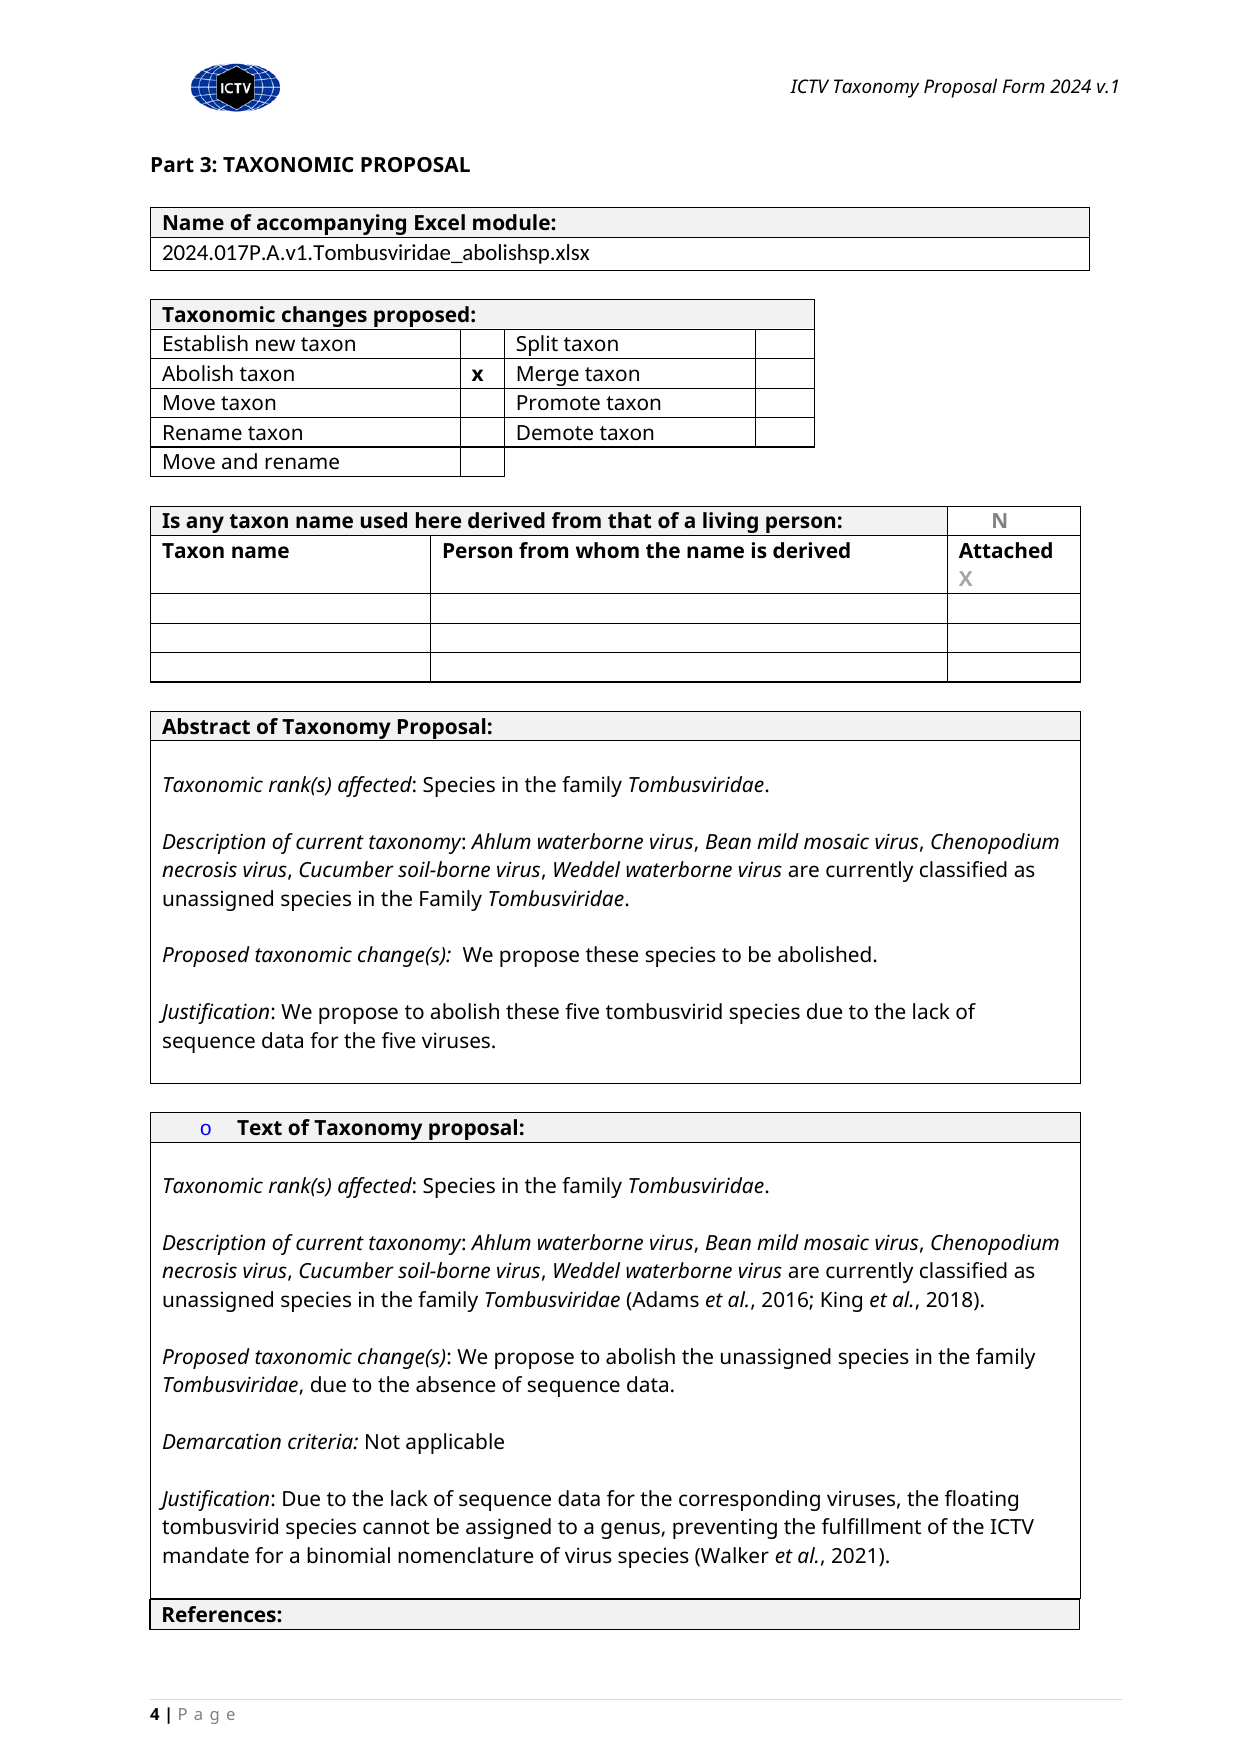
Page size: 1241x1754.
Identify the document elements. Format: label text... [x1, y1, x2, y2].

table_header Abstract of Taxonomy Proposal: [151, 712, 1080, 740]
table_cell [756, 389, 814, 417]
table_cell Attached X [948, 536, 1080, 593]
table_cell Establish new taxon [151, 330, 460, 358]
table_header Taxonomic changes proposed: [151, 300, 814, 328]
table_cell Split taxon [505, 330, 755, 358]
text Part 3: TAXONOMIC PROPOSAL [150, 150, 1122, 178]
table_cell Demote taxon [505, 418, 755, 446]
table_cell [461, 448, 504, 476]
table_cell Abolish taxon [151, 359, 460, 387]
table_cell [948, 653, 1080, 681]
table_cell [151, 594, 430, 622]
table_header Name of accompanying Excel module: [151, 208, 1089, 237]
table_cell [461, 418, 504, 446]
table_cell [431, 594, 947, 622]
table_cell [948, 594, 1080, 622]
table_cell [431, 653, 947, 681]
table_cell Merge taxon [505, 359, 755, 387]
table_header Is any taxon name used here derived from that of a living person: [151, 507, 947, 535]
table_cell Taxonomic rank(s) affected: Species in the family Tombusviridae. Description of current taxonomy: Ahlum waterborne virus, Bean mild mosaic virus, Chenopodium necrosis virus, Cucumber soil-borne virus, Weddel waterborne virus are currently classified as unassigned species in the family Tombusviridae (Adams et al., 2016; King et al., 2018). Proposed taxonomic change(s): We propose to abolish the unassigned species in the family Tombusviridae, due to the absence of sequence data. Demarcation criteria: Not applicable Justification: Due to the lack of sequence data for the corresponding viruses, the floating tombusvirid species cannot be assigned to a genus, preventing the fulfillment of the ICTV mandate for a binomial nomenclature of virus species (Walker et al., 2021). [151, 1143, 1080, 1598]
table_header References: [151, 1600, 1079, 1629]
table_cell [756, 418, 814, 446]
table_cell Rename taxon [151, 418, 460, 446]
table_cell Taxon name [151, 536, 430, 593]
picture [190, 56, 282, 113]
table_cell [948, 624, 1080, 652]
table_cell [756, 330, 814, 358]
table_cell [151, 624, 430, 652]
table_cell Move taxon [151, 389, 460, 417]
table_cell Person from whom the name is derived [431, 536, 947, 593]
table_cell [151, 653, 430, 681]
table_cell [756, 359, 814, 387]
table_header N [948, 507, 1080, 535]
table_cell Move and rename [151, 448, 460, 476]
table_cell 2024.017P.A.v1.Tombusviridae_abolishsp.xlsx [151, 238, 1089, 269]
table_cell [431, 624, 947, 652]
table_cell [461, 389, 504, 417]
table_cell Taxonomic rank(s) affected: Species in the family Tombusviridae. Description of current taxonomy: Ahlum waterborne virus, Bean mild mosaic virus, Chenopodium necrosis virus, Cucumber soil-borne virus, Weddel waterborne virus are currently classified as unassigned species in the Family Tombusviridae. Proposed taxonomic change(s): We propose these species to be abolished. Justification: We propose to abolish these five tombusvirid species due to the lack of sequence data for the five viruses. [151, 741, 1080, 1083]
table_cell x [461, 359, 504, 387]
table_header Text of Taxonomy proposal: [151, 1113, 1080, 1142]
table_cell [461, 330, 504, 358]
table_cell Promote taxon [505, 389, 755, 417]
